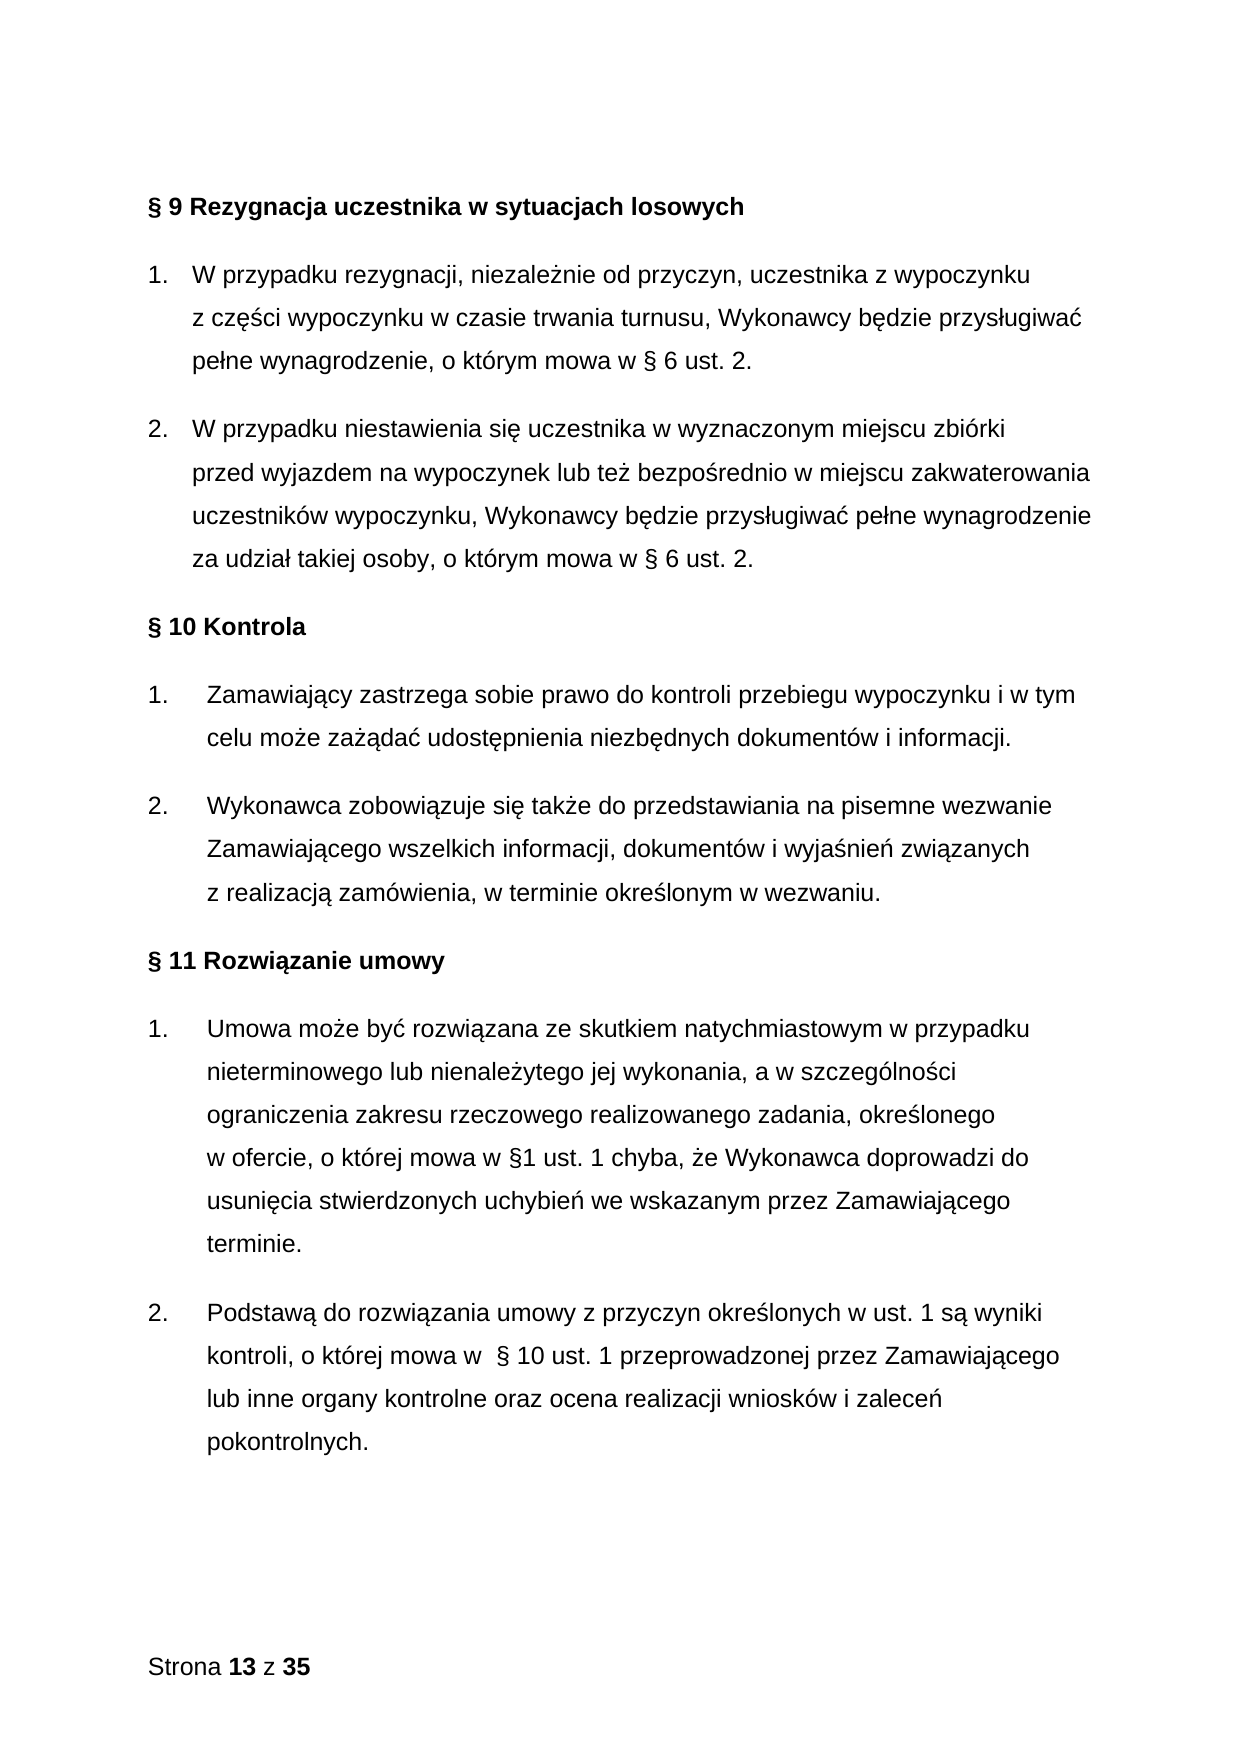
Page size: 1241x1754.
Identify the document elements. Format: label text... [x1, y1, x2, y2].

subtitle § 9 Rezygnacja uczestnika w sytuacjach losowych [148, 192, 1093, 221]
list Wykonawca zobowiązuje się także do przedstawiania na pisemne wezwanie Zamawiającego wszelkich informacji, dokumentów i wyjaśnień związanych z realizacją zamówienia, w terminie określonym w wezwaniu. [148, 791, 1093, 906]
subtitle § 10 Kontrola [148, 612, 1093, 641]
list W przypadku niestawienia się uczestnika w wyznaczonym miejscu zbiórki przed wyjazdem na wypoczynek lub też bezpośrednio w miejscu zakwaterowania uczestników wypoczynku, Wykonawcy będzie przysługiwać pełne wynagrodzenie za udział takiej osoby, o którym mowa w § 6 ust. 2. [148, 414, 1093, 573]
list Podstawą do rozwiązania umowy z przyczyn określonych w ust. 1 są wyniki kontroli, o której mowa w § 10 ust. 1 przeprowadzonej przez Zamawiającego lub inne organy kontrolne oraz ocena realizacji wniosków i zaleceń pokontrolnych. [148, 1298, 1093, 1456]
list Umowa może być rozwiązana ze skutkiem natychmiastowym w przypadku nieterminowego lub nienależytego jej wykonania, a w szczególności ograniczenia zakresu rzeczowego realizowanego zadania, określonego w ofercie, o której mowa w §1 ust. 1 chyba, że Wykonawca doprowadzi do usunięcia stwierdzonych uchybień we wskazanym przez Zamawiającego terminie. [148, 1014, 1093, 1258]
list W przypadku rezygnacji, niezależnie od przyczyn, uczestnika z wypoczynku z części wypoczynku w czasie trwania turnusu, Wykonawcy będzie przysługiwać pełne wynagrodzenie, o którym mowa w § 6 ust. 2. [148, 260, 1093, 375]
subtitle § 11 Rozwiązanie umowy [148, 946, 1093, 974]
list Zamawiający zastrzega sobie prawo do kontroli przebiegu wypoczynku i w tym celu może zażądać udostępnienia niezbędnych dokumentów i informacji. [148, 680, 1093, 752]
